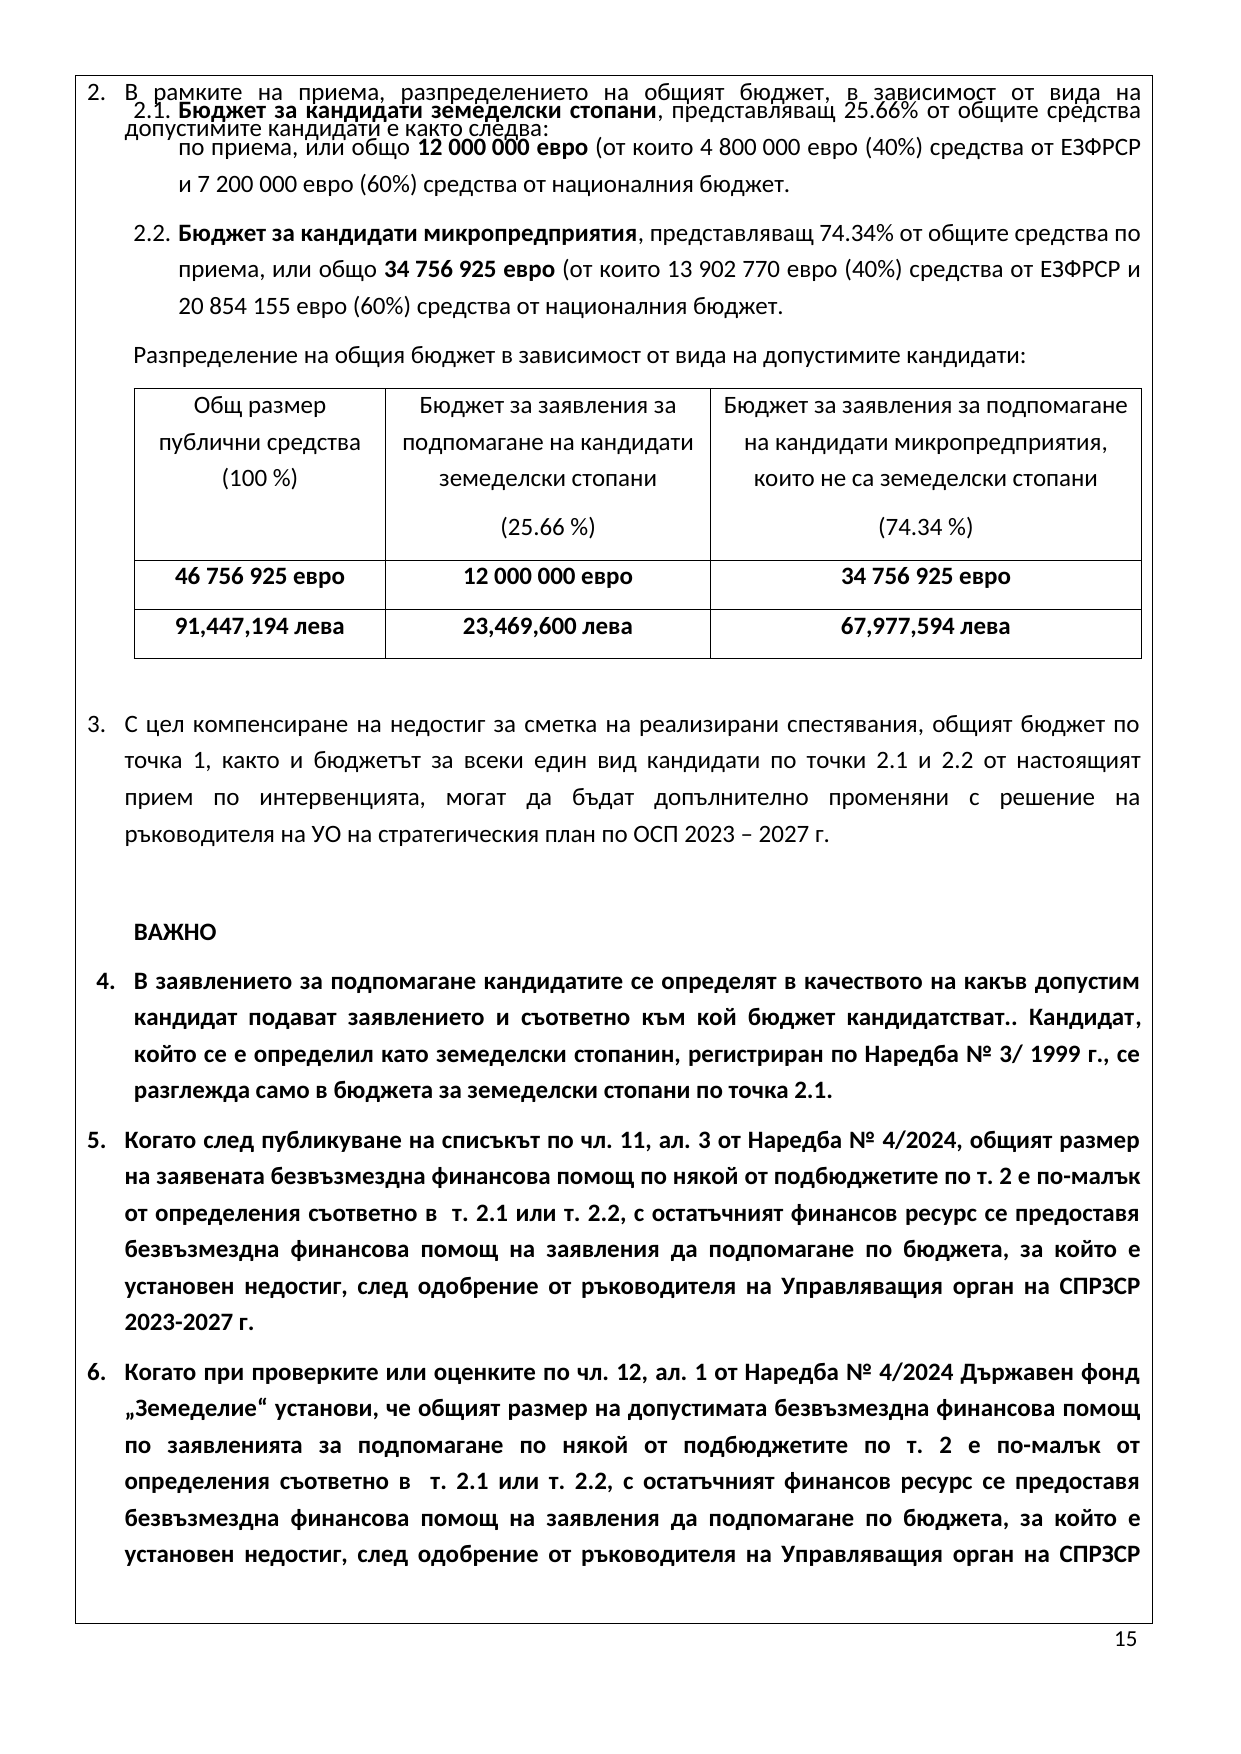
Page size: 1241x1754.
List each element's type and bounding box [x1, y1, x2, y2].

table_header [76, 76, 1152, 1623]
